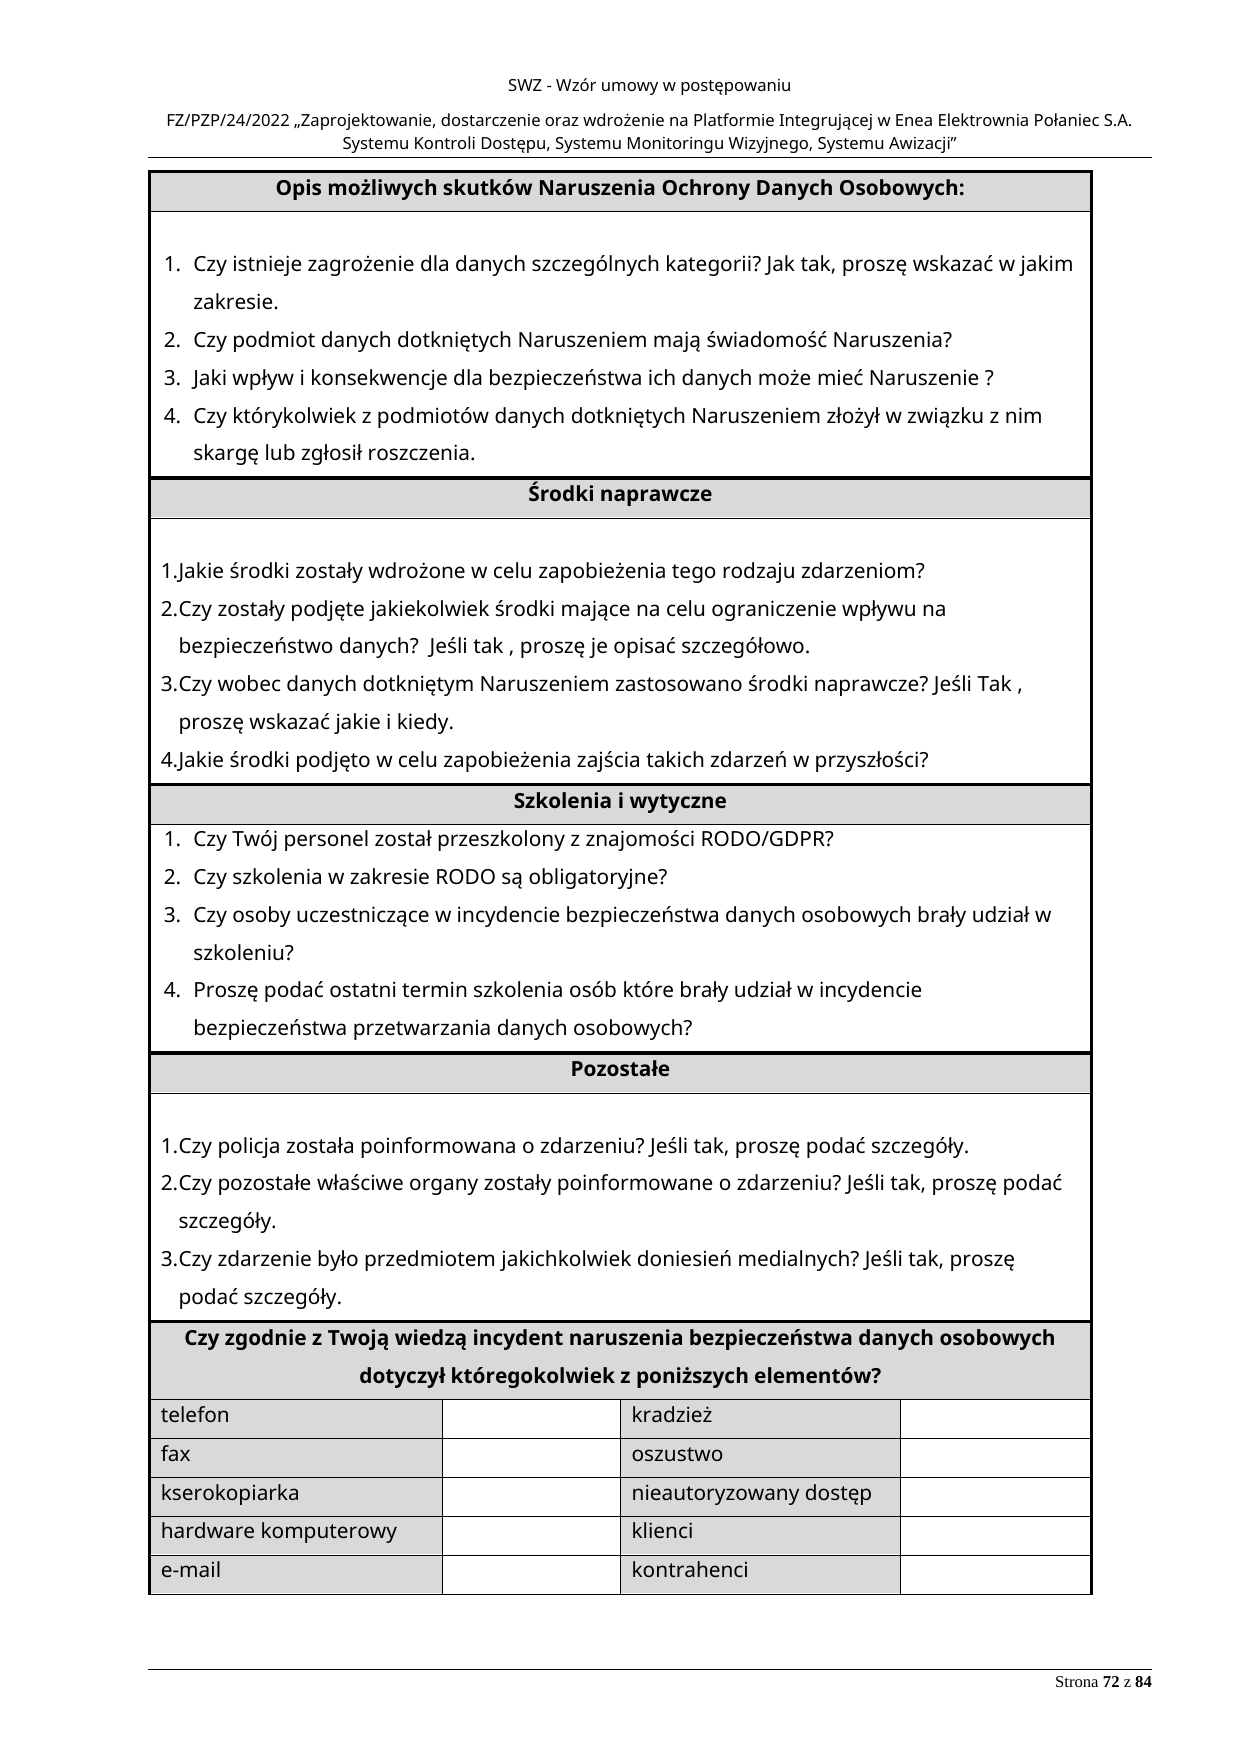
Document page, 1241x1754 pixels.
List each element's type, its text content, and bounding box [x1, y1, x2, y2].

table_cell klienci [621, 1517, 900, 1554]
table_cell Opis możliwych skutków Naruszenia Ochrony Danych Osobowych: [151, 173, 1090, 211]
table_cell [443, 1556, 620, 1593]
table_cell nieautoryzowany dostęp [621, 1478, 900, 1516]
table_cell [443, 1400, 620, 1438]
table_cell [443, 1517, 620, 1554]
table_cell [901, 1400, 1090, 1438]
table_cell Szkolenia i wytyczne [151, 786, 1090, 824]
table_cell Pozostałe [151, 1055, 1090, 1092]
table_cell hardware komputerowy [151, 1517, 442, 1554]
table_cell [901, 1517, 1090, 1554]
table_cell [901, 1556, 1090, 1593]
table_cell Jakie środki zostały wdrożone w celu zapobieżenia tego rodzaju zdarzeniom? Czy zostały podjęte jakiekolwiek środki mające na celu ograniczenie wpływu na bezpieczeństwo danych? Jeśli tak , proszę je opisać szczegółowo. Czy wobec danych dotkniętym Naruszeniem zastosowano środki naprawcze? Jeśli Tak , proszę wskazać jakie i kiedy. Jakie środki podjęto w celu zapobieżenia zajścia takich zdarzeń w przyszłości? [151, 519, 1090, 783]
table_cell [443, 1439, 620, 1477]
table_cell e-mail [151, 1556, 442, 1593]
table_cell [901, 1478, 1090, 1516]
table_cell Czy Twój personel został przeszkolony z znajomości RODO/GDPR? Czy szkolenia w zakresie RODO są obligatoryjne? Czy osoby uczestniczące w incydencie bezpieczeństwa danych osobowych brały udział w szkoleniu? Proszę podać ostatni termin szkolenia osób które brały udział w incydencie bezpieczeństwa przetwarzania danych osobowych? [151, 825, 1090, 1051]
table_cell kontrahenci [621, 1556, 900, 1593]
table_cell Czy policja została poinformowana o zdarzeniu? Jeśli tak, proszę podać szczegóły. Czy pozostałe właściwe organy zostały poinformowane o zdarzeniu? Jeśli tak, proszę podać szczegóły. Czy zdarzenie było przedmiotem jakichkolwiek doniesień medialnych? Jeśli tak, proszę podać szczegóły. [151, 1094, 1090, 1320]
table_cell [443, 1478, 620, 1516]
table_cell oszustwo [621, 1439, 900, 1477]
table_cell [901, 1439, 1090, 1477]
table_cell Czy istnieje zagrożenie dla danych szczególnych kategorii? Jak tak, proszę wskazać w jakim zakresie. Czy podmiot danych dotkniętych Naruszeniem mają świadomość Naruszenia? Jaki wpływ i konsekwencje dla bezpieczeństwa ich danych może mieć Naruszenie ? Czy którykolwiek z podmiotów danych dotkniętych Naruszeniem złożył w związku z nim skargę lub zgłosił roszczenia. [151, 212, 1090, 476]
table_cell Czy zgodnie z Twoją wiedzą incydent naruszenia bezpieczeństwa danych osobowych dotyczył któregokolwiek z poniższych elementów? [151, 1323, 1090, 1399]
table_cell Środki naprawcze [151, 480, 1090, 517]
table_cell telefon [151, 1400, 442, 1438]
table_cell fax [151, 1439, 442, 1477]
table_cell kserokopiarka [151, 1478, 442, 1516]
table_cell kradzież [621, 1400, 900, 1438]
